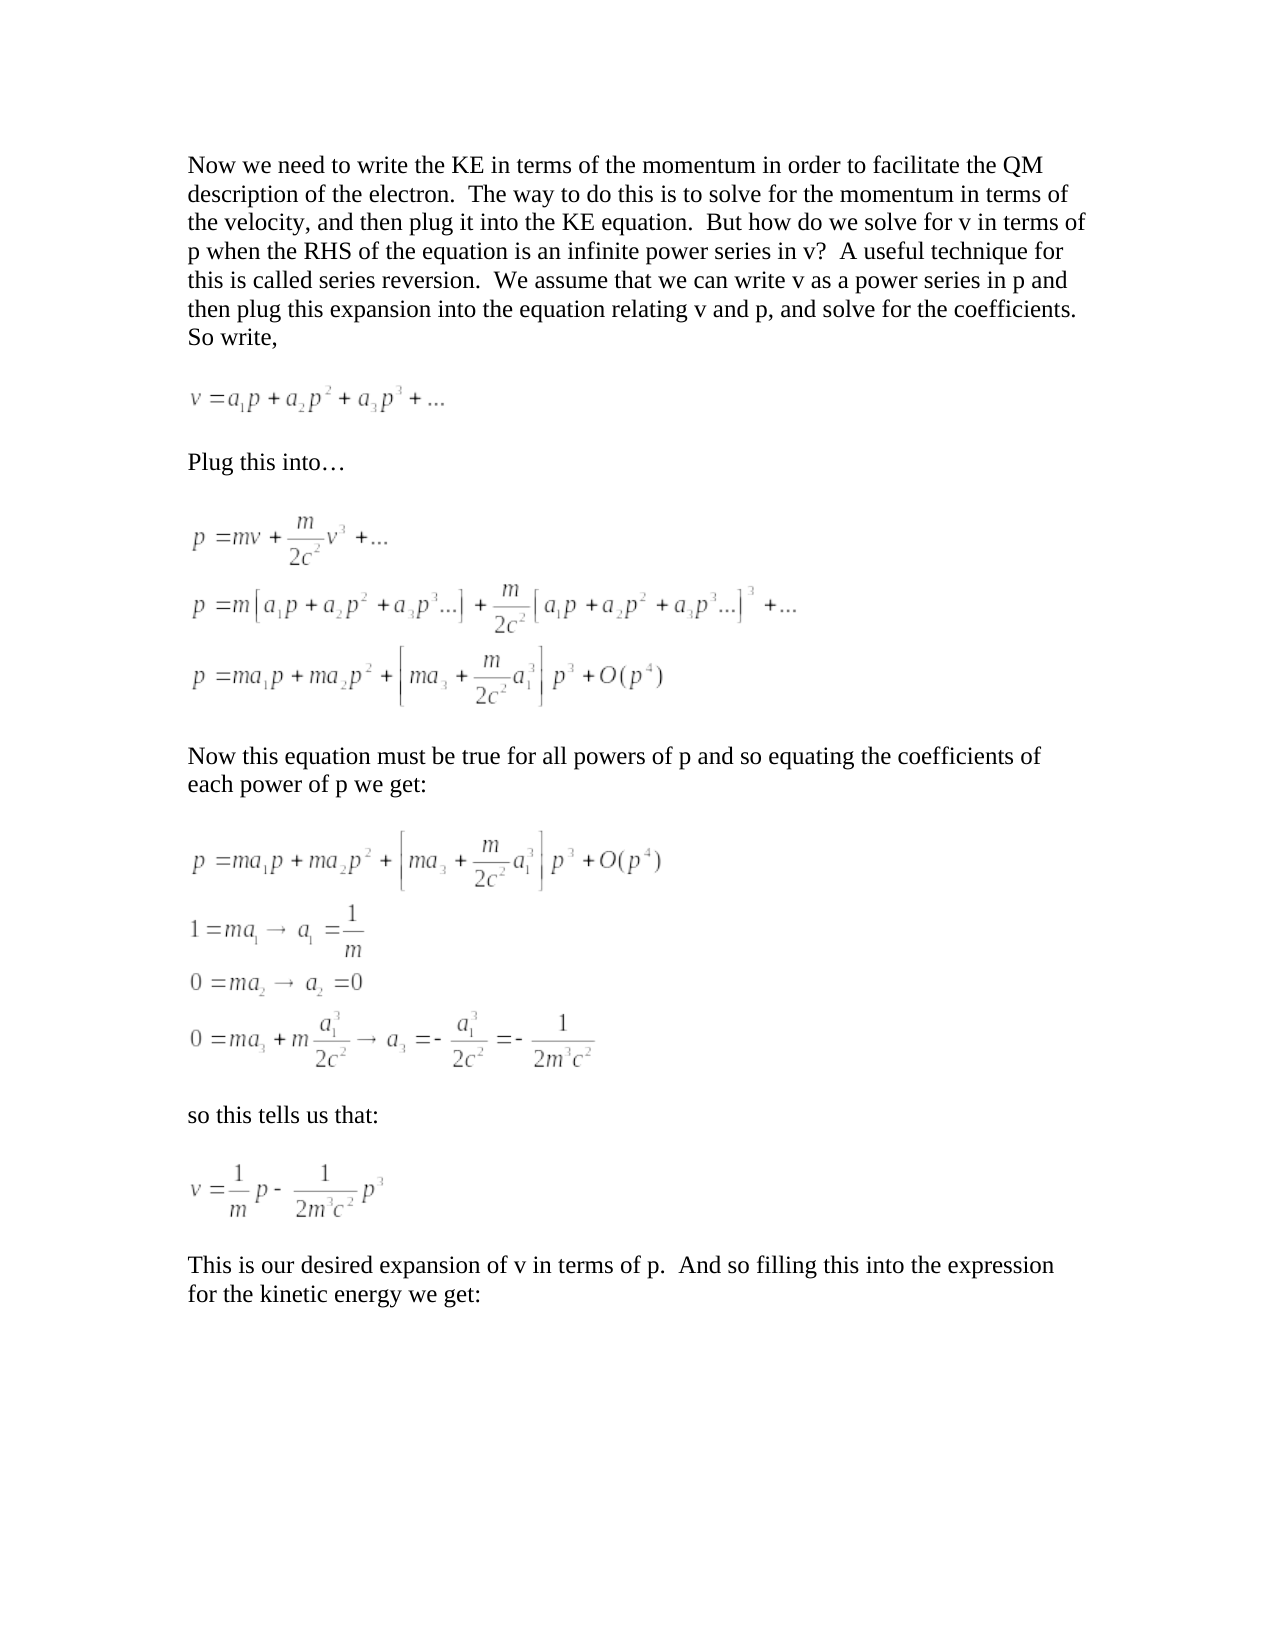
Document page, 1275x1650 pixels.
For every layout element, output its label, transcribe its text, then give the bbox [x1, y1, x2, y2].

text Now we need to write the KE in terms of the momentum in order to facilitate the QM description of the electron. The way to do this is to solve for the momentum in terms of the velocity, and then plug it into the KE equation. But how do we solve for v in terms of p when the RHS of the equation is an infinite power series in v? A useful technique for this is called series reversion. We assume that we can write v as a power series in p and then plug this expansion into the equation relating v and p, and solve for the coefficients. So write, [187, 150, 1087, 351]
text Now this equation must be true for all powers of p and so equating the coefficients of each power of p we get: [187, 741, 1087, 798]
text Plug this into… [187, 447, 1087, 476]
text This is our desired expansion of v in terms of p. And so filling this into the expression for the kinetic energy we get: [187, 1250, 1087, 1308]
text so this tells us that: [187, 1101, 1087, 1129]
